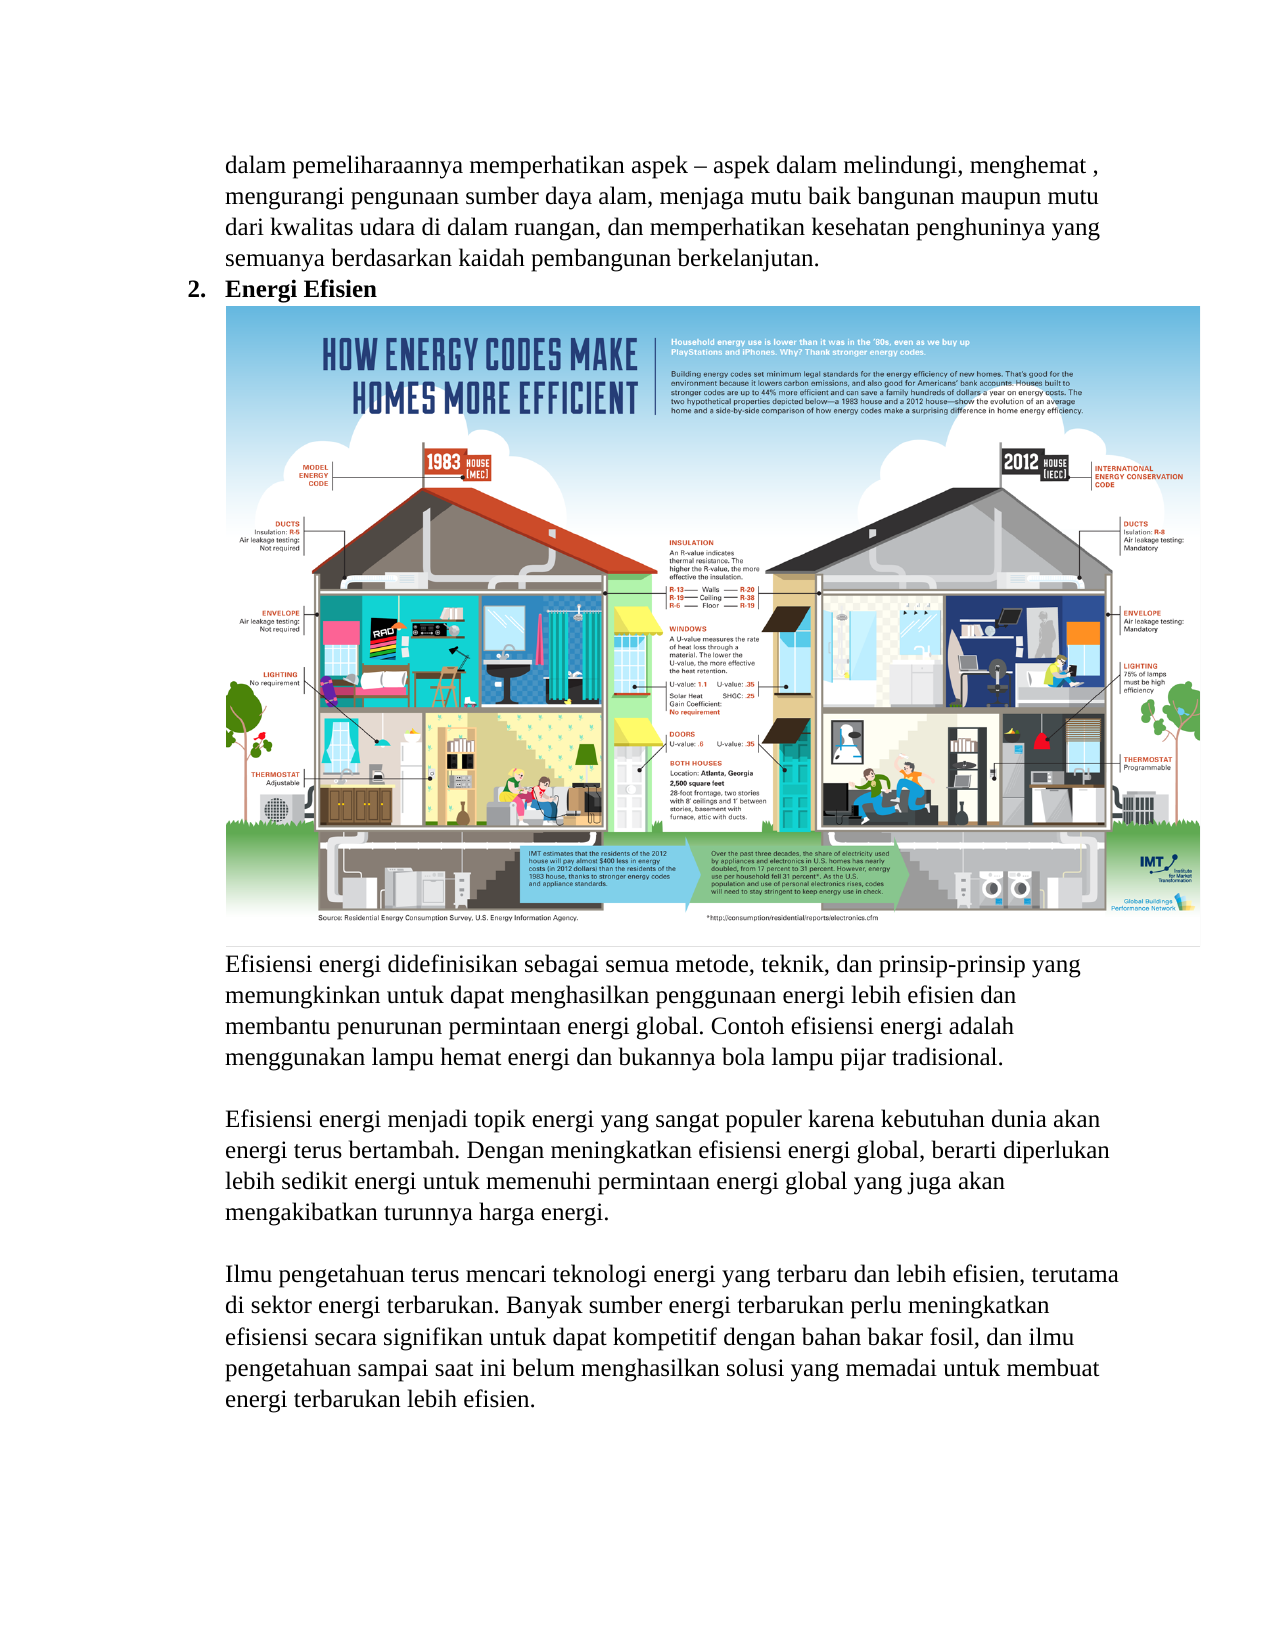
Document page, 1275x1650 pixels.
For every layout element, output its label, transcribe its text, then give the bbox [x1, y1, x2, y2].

picture [225, 305, 1200, 947]
list Efisiensi energi didefinisikan sebagai semua metode, teknik, dan prinsip-prinsip yang memungkinkan untuk dapat menghasilkan penggunaan energi lebih efisien dan membantu penurunan permintaan energi global. Contoh efisiensi energi adalah menggunakan lampu hemat energi dan bukannya bola lampu pijar tradisional. [225, 949, 1125, 1071]
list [225, 150, 1125, 272]
list Efisiensi energi menjadi topik energi yang sangat populer karena kebutuhan dunia akan energi terus bertambah. Dengan meningkatkan efisiensi energi global, berarti diperlukan lebih sedikit energi untuk memenuhi permintaan energi global yang juga akan mengakibatkan turunnya harga energi. Ilmu pengetahuan terus mencari teknologi energi yang terbaru dan lebih efisien, terutama di sektor energi terbarukan. Banyak sumber energi terbarukan perlu meningkatkan efisiensi secara signifikan untuk dapat kompetitif dengan bahan bakar fosil, dan ilmu pengetahuan sampai saat ini belum menghasilkan solusi yang memadai untuk membuat energi terbarukan lebih efisien. [225, 1104, 1125, 1412]
list Energi Efisien [187, 274, 1125, 303]
